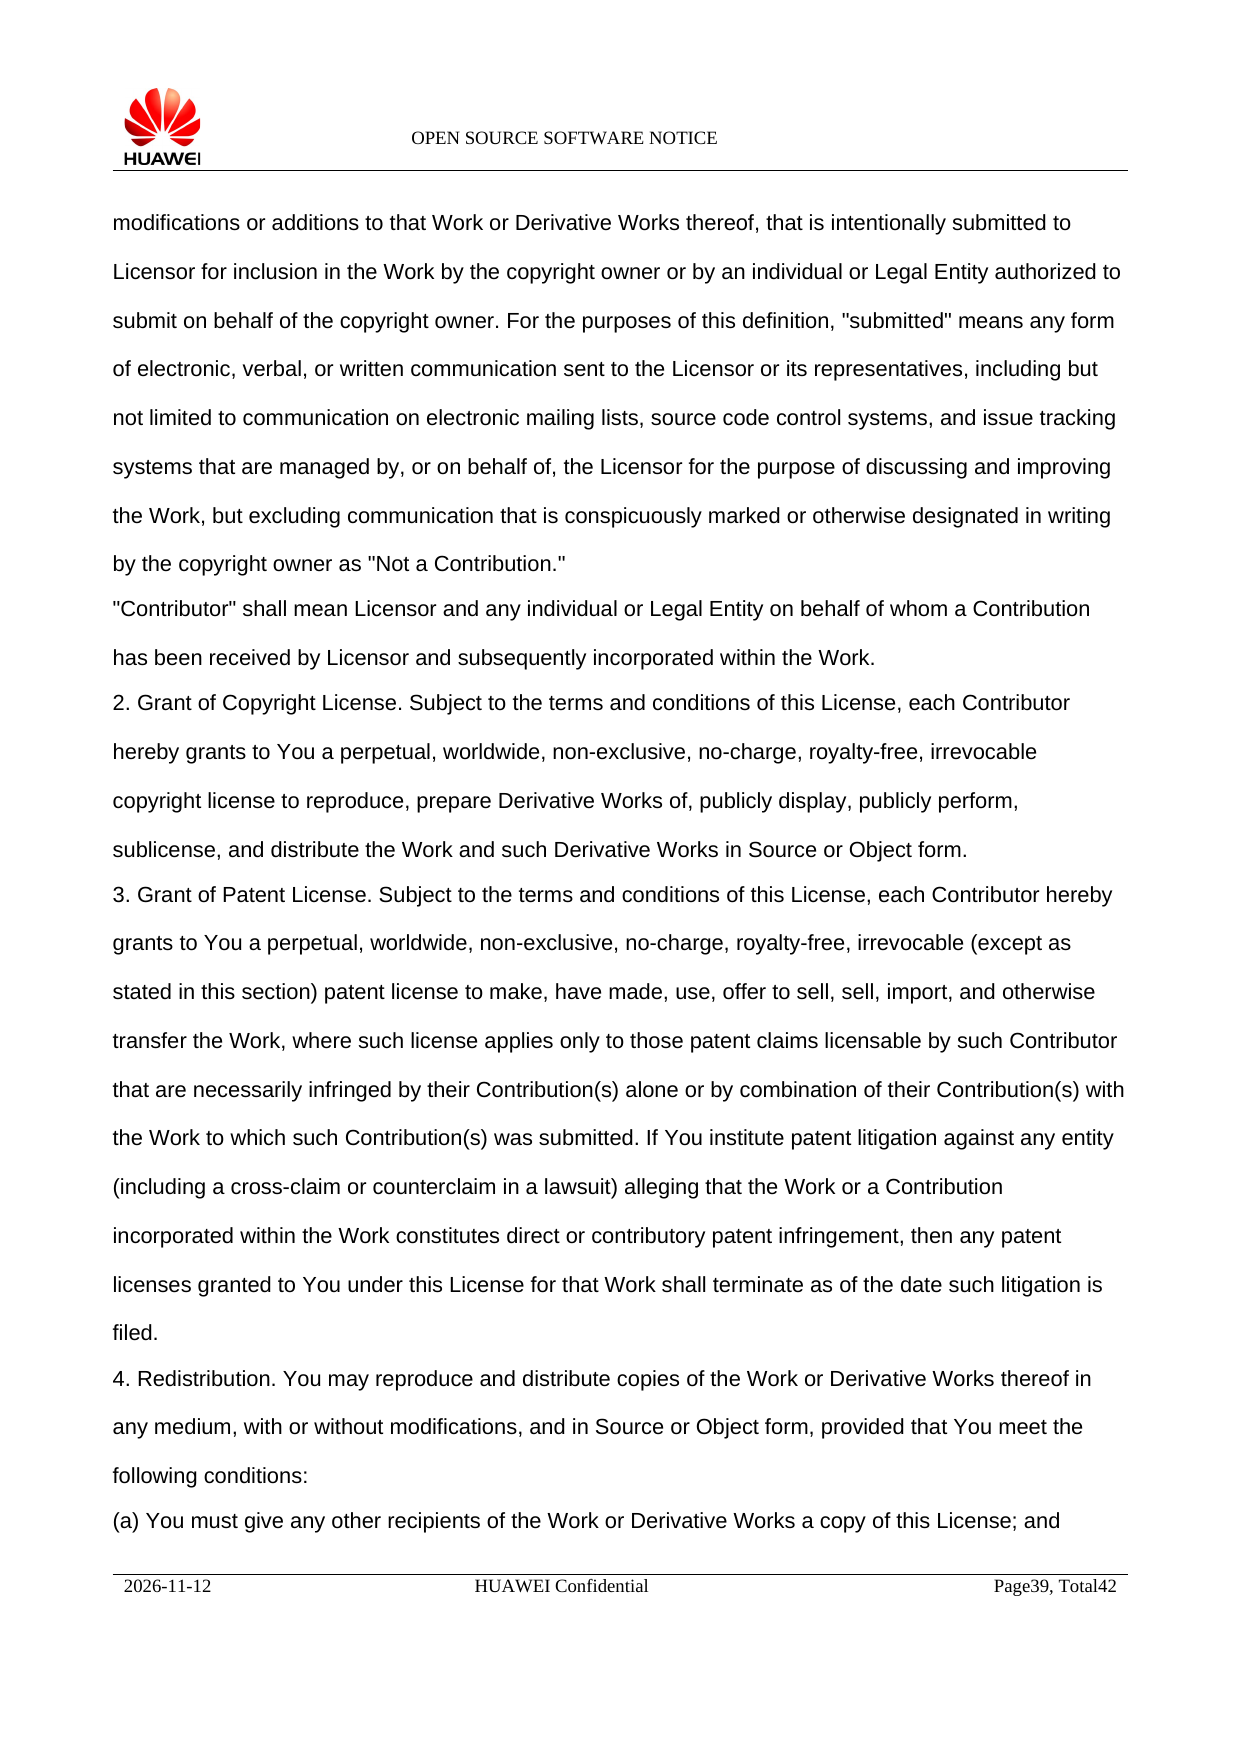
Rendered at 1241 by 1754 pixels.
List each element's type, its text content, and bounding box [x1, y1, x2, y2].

text (a) You must give any other recipients of the Work or Derivative Works a copy of this License; and [112, 1504, 1128, 1537]
picture [124, 88, 201, 165]
text 3. Grant of Patent License. Subject to the terms and conditions of this License, each Contributor hereby grants to You a perpetual, worldwide, non-exclusive, no-charge, royalty-free, irrevocable (except as stated in this section) patent license to make, have made, use, offer to sell, sell, import, and otherwise transfer the Work, where such license applies only to those patent claims licensable by such Contributor that are necessarily infringed by their Contribution(s) alone or by combination of their Contribution(s) with the Work to which such Contribution(s) was submitted. If You institute patent litigation against any entity (including a cross-claim or counterclaim in a lawsuit) alleging that the Work or a Contribution incorporated within the Work constitutes direct or contributory patent infringement, then any patent licenses granted to You under this License for that Work shall terminate as of the date such litigation is filed. [112, 878, 1128, 1349]
text 2. Grant of Copyright License. Subject to the terms and conditions of this License, each Contributor hereby grants to You a perpetual, worldwide, non-exclusive, no-charge, royalty-free, irrevocable copyright license to reproduce, prepare Derivative Works of, publicly display, publicly perform, sublicense, and distribute the Work and such Derivative Works in Source or Object form. [112, 687, 1128, 865]
text "Contributor" shall mean Licensor and any individual or Legal Entity on behalf of whom a Contribution has been received by Licensor and subsequently incorporated within the Work. [112, 593, 1128, 674]
text 4. Redistribution. You may reproduce and distribute copies of the Work or Derivative Works thereof in any medium, with or without modifications, and in Source or Object form, provided that You meet the following conditions: [112, 1362, 1128, 1492]
